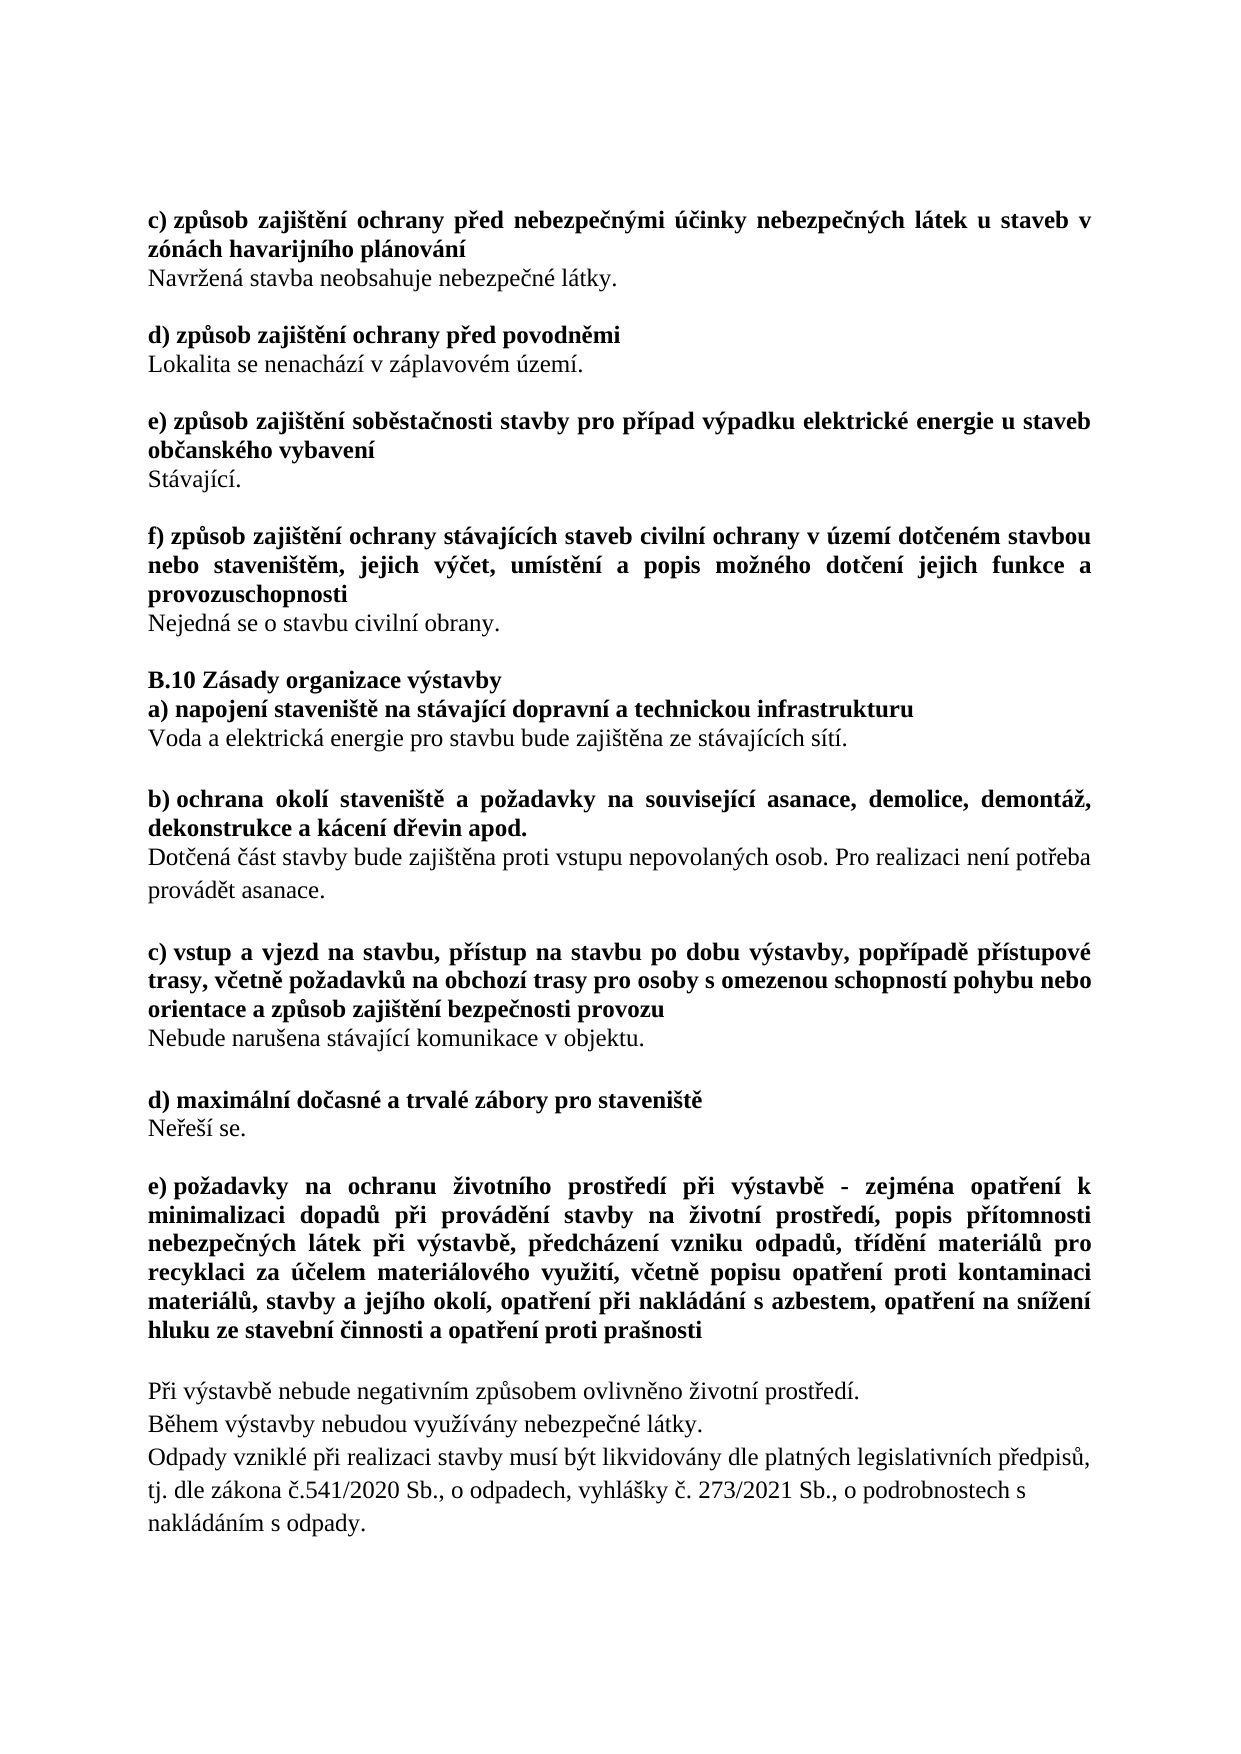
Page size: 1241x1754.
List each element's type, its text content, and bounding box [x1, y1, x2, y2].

text Lokalita se nenachází v záplavovém území. [148, 349, 1093, 378]
text d) maximální dočasné a trvalé zábory pro staveniště [148, 1085, 1093, 1113]
text Dotčená část stavby bude zajištěna proti vstupu nepovolaných osob. Pro realizaci není potřeba provádět asanace. [148, 842, 1093, 904]
text Odpady vzniklé při realizaci stavby musí být likvidovány dle platných legislativních předpisů, tj. dle zákona č.541/2020 Sb., o odpadech, vyhlášky č. 273/2021 Sb., o podrobnostech s nakládáním s odpady. [148, 1442, 1093, 1537]
text e) způsob zajištění soběstačnosti stavby pro případ výpadku elektrické energie u staveb občanského vybavení [148, 406, 1093, 464]
text Neřeší se. [148, 1113, 1093, 1142]
text f) způsob zajištění ochrany stávajících staveb civilní ochrany v území dotčeném stavbou nebo staveništěm, jejich výčet, umístění a popis možného dotčení jejich funkce a provozuschopnosti [148, 521, 1093, 608]
text Během výstavby nebudou využívány nebezpečné látky. [148, 1409, 1093, 1438]
text Stávající. [148, 464, 1093, 493]
text Navržená stavba neobsahuje nebezpečné látky. [148, 263, 1093, 291]
text B.10 Zásady organizace výstavby [148, 665, 1093, 694]
text e) požadavky na ochranu životního prostředí při výstavbě - zejména opatření k minimalizaci dopadů při provádění stavby na životní prostředí, popis přítomnosti nebezpečných látek při výstavbě, předcházení vzniku odpadů, třídění materiálů pro recyklaci za účelem materiálového využití, včetně popisu opatření proti kontaminaci materiálů, stavby a jejího okolí, opatření při nakládání s azbestem, opatření na snížení hluku ze stavební činnosti a opatření proti prašnosti [148, 1171, 1093, 1343]
text a) napojení staveniště na stávající dopravní a technickou infrastrukturu [148, 694, 1093, 723]
text Nebude narušena stávající komunikace v objektu. [148, 1023, 1093, 1052]
text c) způsob zajištění ochrany před nebezpečnými účinky nebezpečných látek u staveb v zónách havarijního plánování [148, 205, 1093, 263]
text d) způsob zajištění ochrany před povodněmi [148, 320, 1093, 349]
text c) vstup a vjezd na stavbu, přístup na stavbu po dobu výstavby, popřípadě přístupové trasy, včetně požadavků na obchozí trasy pro osoby s omezenou schopností pohybu nebo orientace a způsob zajištění bezpečnosti provozu [148, 937, 1093, 1023]
text b) ochrana okolí staveniště a požadavky na související asanace, demolice, demontáž, dekonstrukce a kácení dřevin apod. [148, 784, 1093, 842]
text Při výstavbě nebude negativním způsobem ovlivněno životní prostředí. [148, 1376, 1093, 1405]
text Voda a elektrická energie pro stavbu bude zajištěna ze stávajících sítí. [148, 723, 1093, 751]
text Nejedná se o stavbu civilní obrany. [148, 608, 1093, 636]
